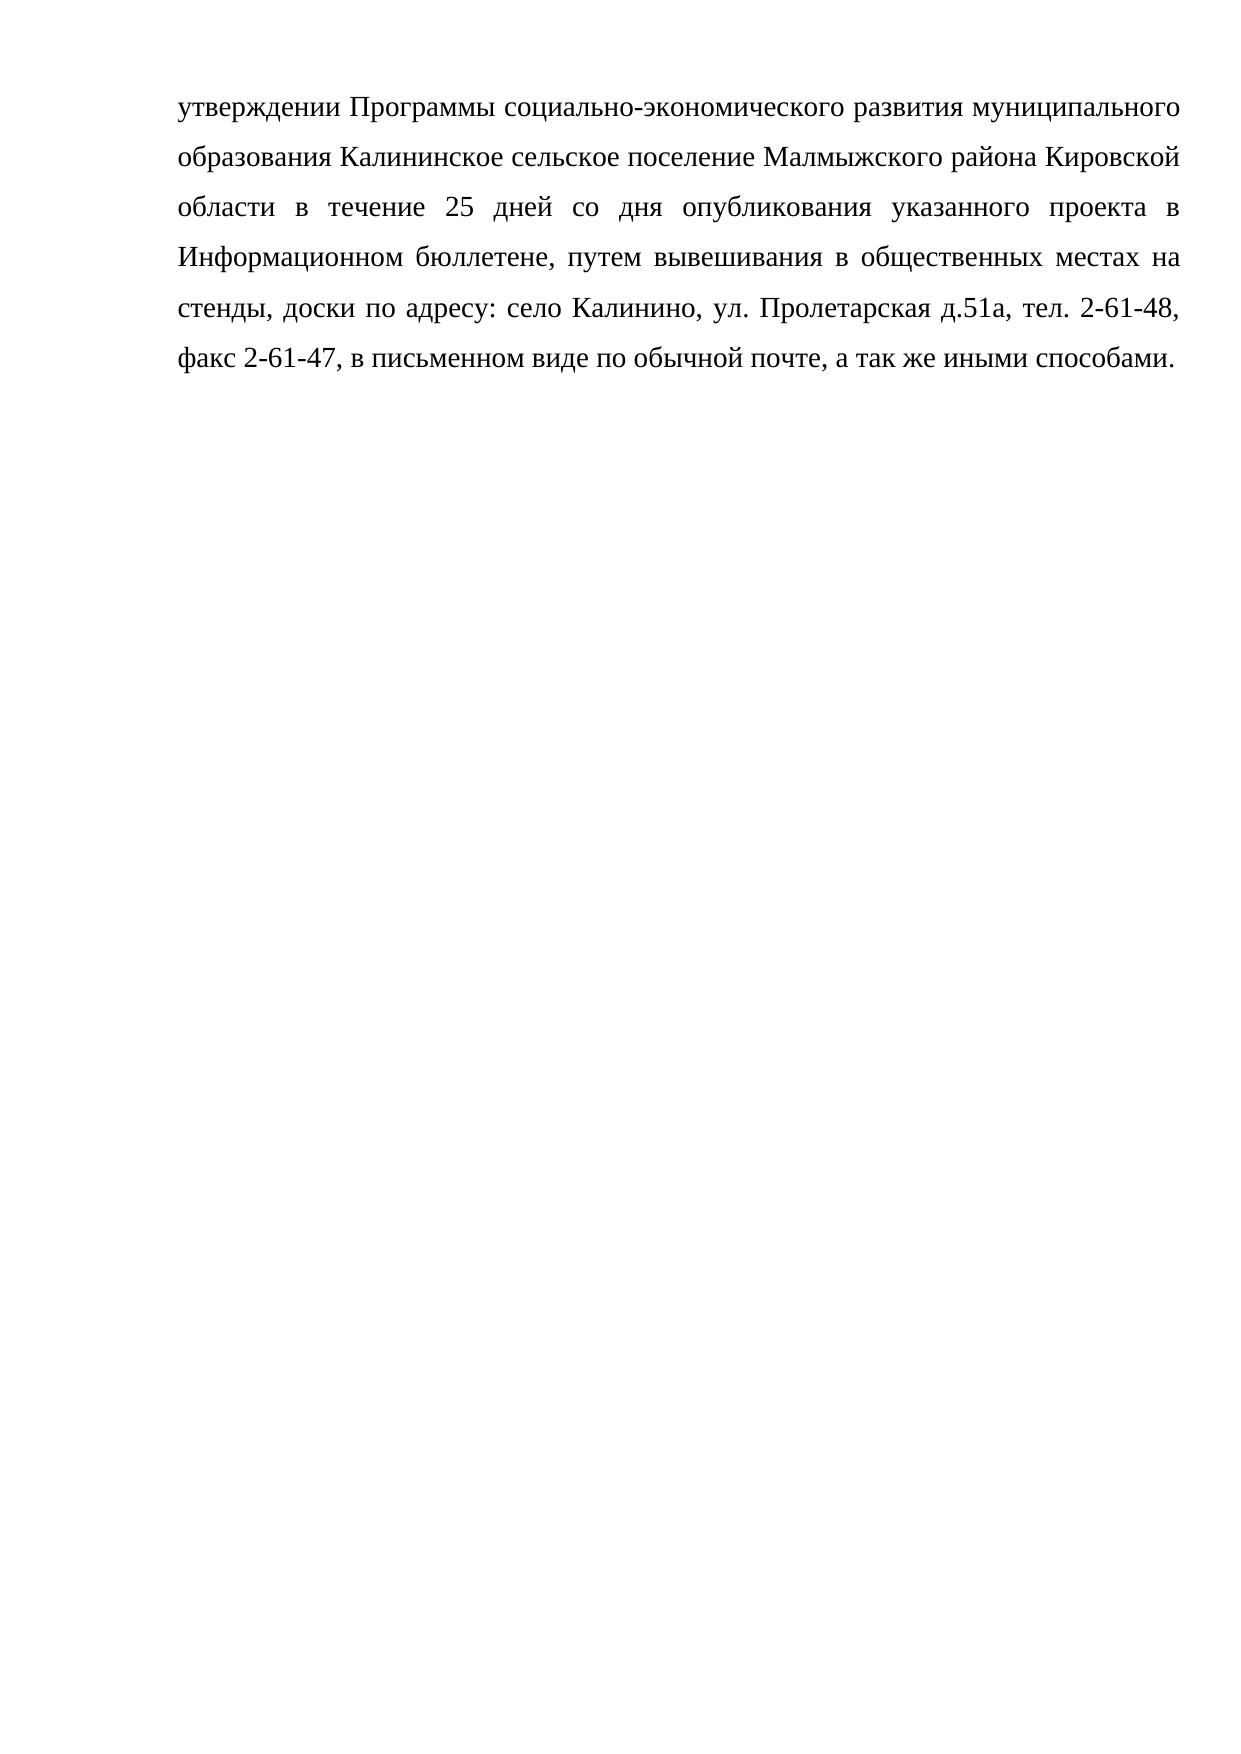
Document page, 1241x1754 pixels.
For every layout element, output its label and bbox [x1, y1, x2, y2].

text [177, 89, 1181, 374]
